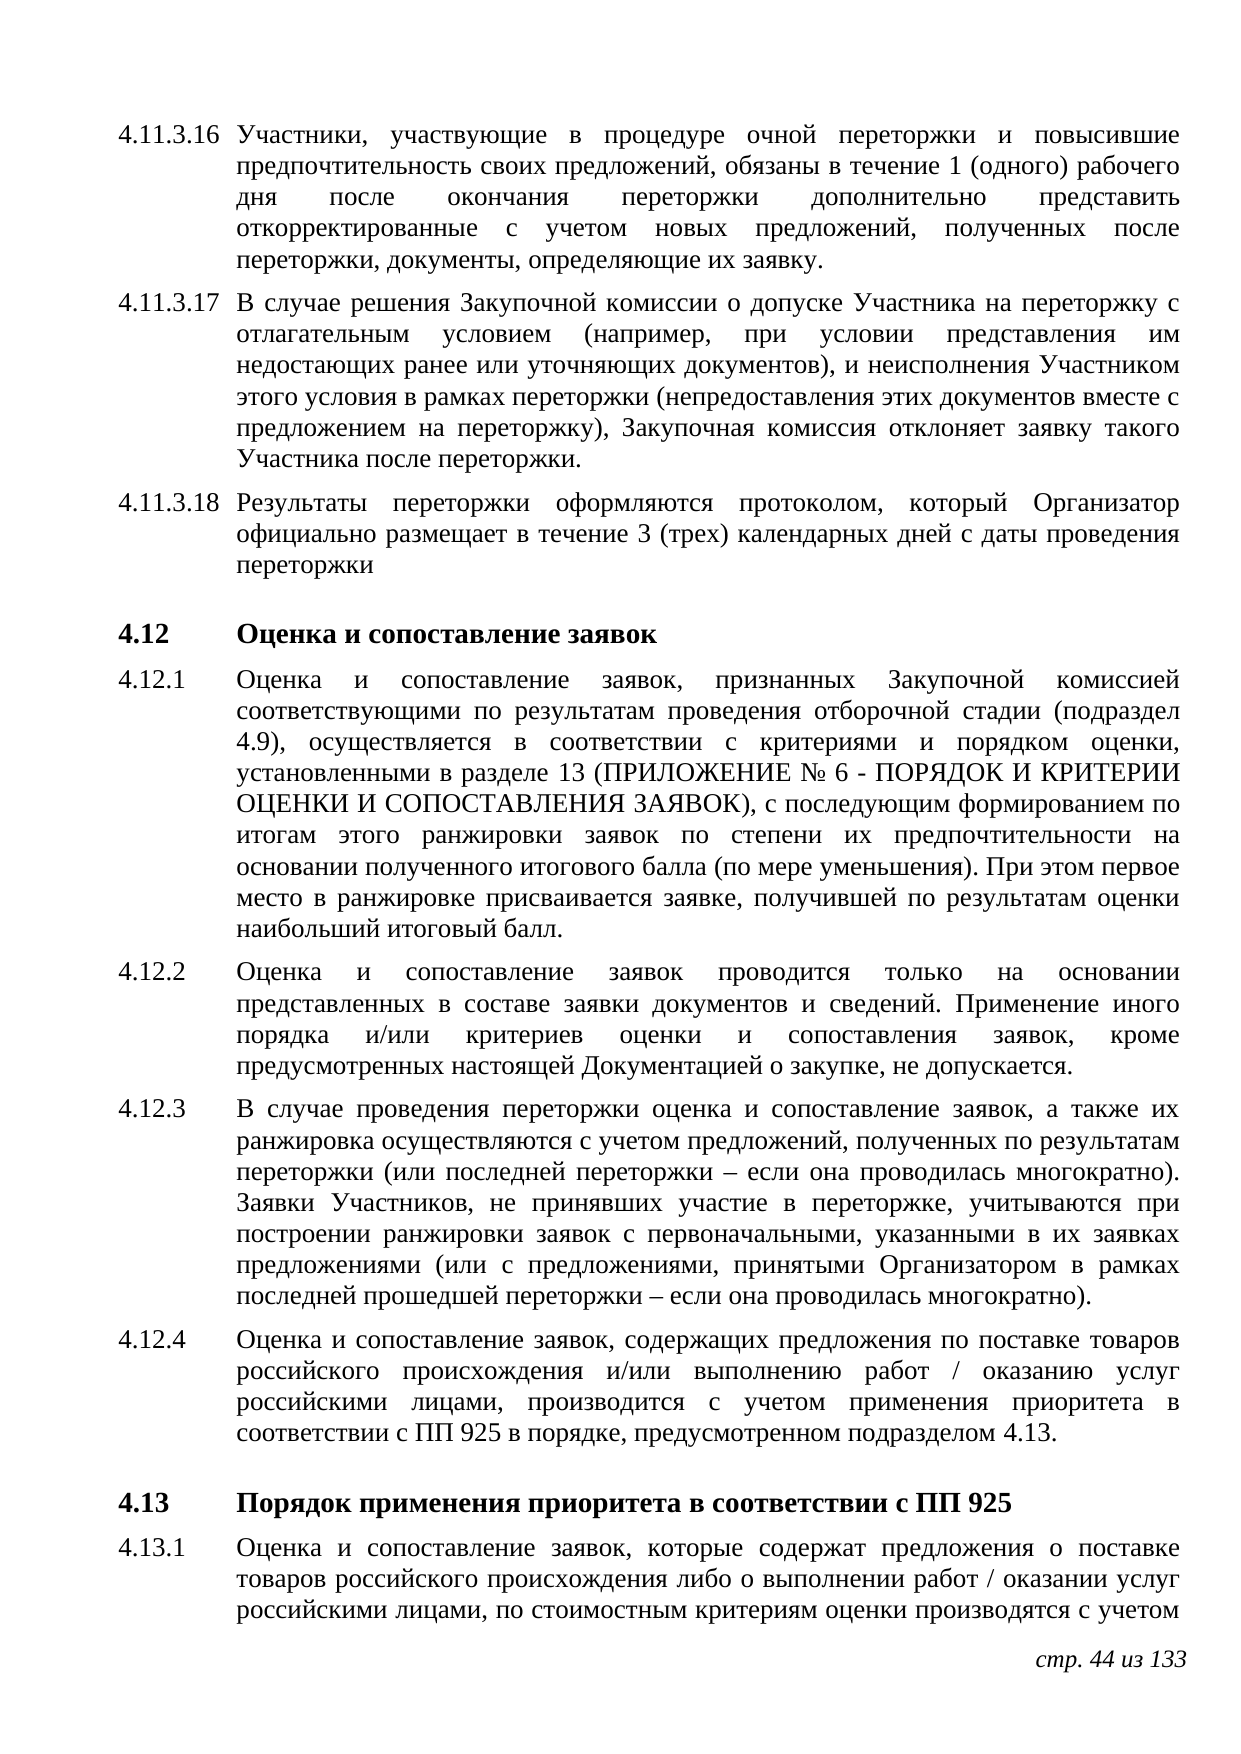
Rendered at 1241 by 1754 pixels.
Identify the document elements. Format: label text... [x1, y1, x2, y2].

text Результаты переторжки оформляются протоколом, который Организатор официально размещает в течение 3 (трех) календарных дней с даты проведения переторжки [118, 486, 1181, 579]
text Оценка и сопоставление заявок проводится только на основании представленных в составе заявки документов и сведений. Применение иного порядка и/или критериев оценки и сопоставления заявок, кроме предусмотренных настоящей Документацией о закупке, не допускается. [118, 956, 1181, 1080]
text Оценка и сопоставление заявок, содержащих предложения по поставке товаров российского происхождения и/или выполнению работ / оказанию услуг российскими лицами, производится с учетом применения приоритета в соответствии с ПП 925 в порядке, предусмотренном подразделом 4.13. [118, 1323, 1181, 1448]
subtitle Оценка и сопоставление заявок [118, 617, 1181, 650]
text Оценка и сопоставление заявок, признанных Закупочной комиссией соответствующими по результатам проведения отборочной стадии (подраздел 4.9), осуществляется в соответствии с критериями и порядком оценки, установленными в разделе 13 (ПРИЛОЖЕНИЕ № 6 - ПОРЯДОК И КРИТЕРИИ ОЦЕНКИ И СОПОСТАВЛЕНИЯ ЗАЯВОК), с последующим формированием по итогам этого ранжировки заявок по степени их предпочтительности на основании полученного итогового балла (по мере уменьшения). При этом первое место в ранжировке присваивается заявке, получившей по результатам оценки наибольший итоговый балл. [118, 663, 1181, 943]
text Участники, участвующие в процедуре очной переторжки и повысившие предпочтительность своих предложений, обязаны в течение 1 (одного) рабочего дня после окончания переторжки дополнительно представить откорректированные с учетом новых предложений, полученных после переторжки, документы, определяющие их заявку. [118, 118, 1181, 274]
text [118, 1531, 1181, 1625]
text В случае проведения переторжки оценка и сопоставление заявок, а также их ранжировка осуществляются с учетом предложений, полученных по результатам переторжки (или последней переторжки – если она проводилась многократно). Заявки Участников, не принявших участие в переторжке, учитываются при построении ранжировки заявок с первоначальными, указанными в их заявках предложениями (или с предложениями, принятыми Организатором в рамках последней прошедшей переторжки – если она проводилась многократно). [118, 1093, 1181, 1311]
subtitle Порядок применения приоритета в соответствии с ПП 925 [118, 1485, 1181, 1519]
text В случае решения Закупочной комиссии о допуске Участника на переторжку с отлагательным условием (например, при условии представления им недостающих ранее или уточняющих документов), и неисполнения Участником этого условия в рамках переторжки (непредоставления этих документов вместе с предложением на переторжку), Закупочная комиссия отклоняет заявку такого Участника после переторжки. [118, 286, 1181, 473]
